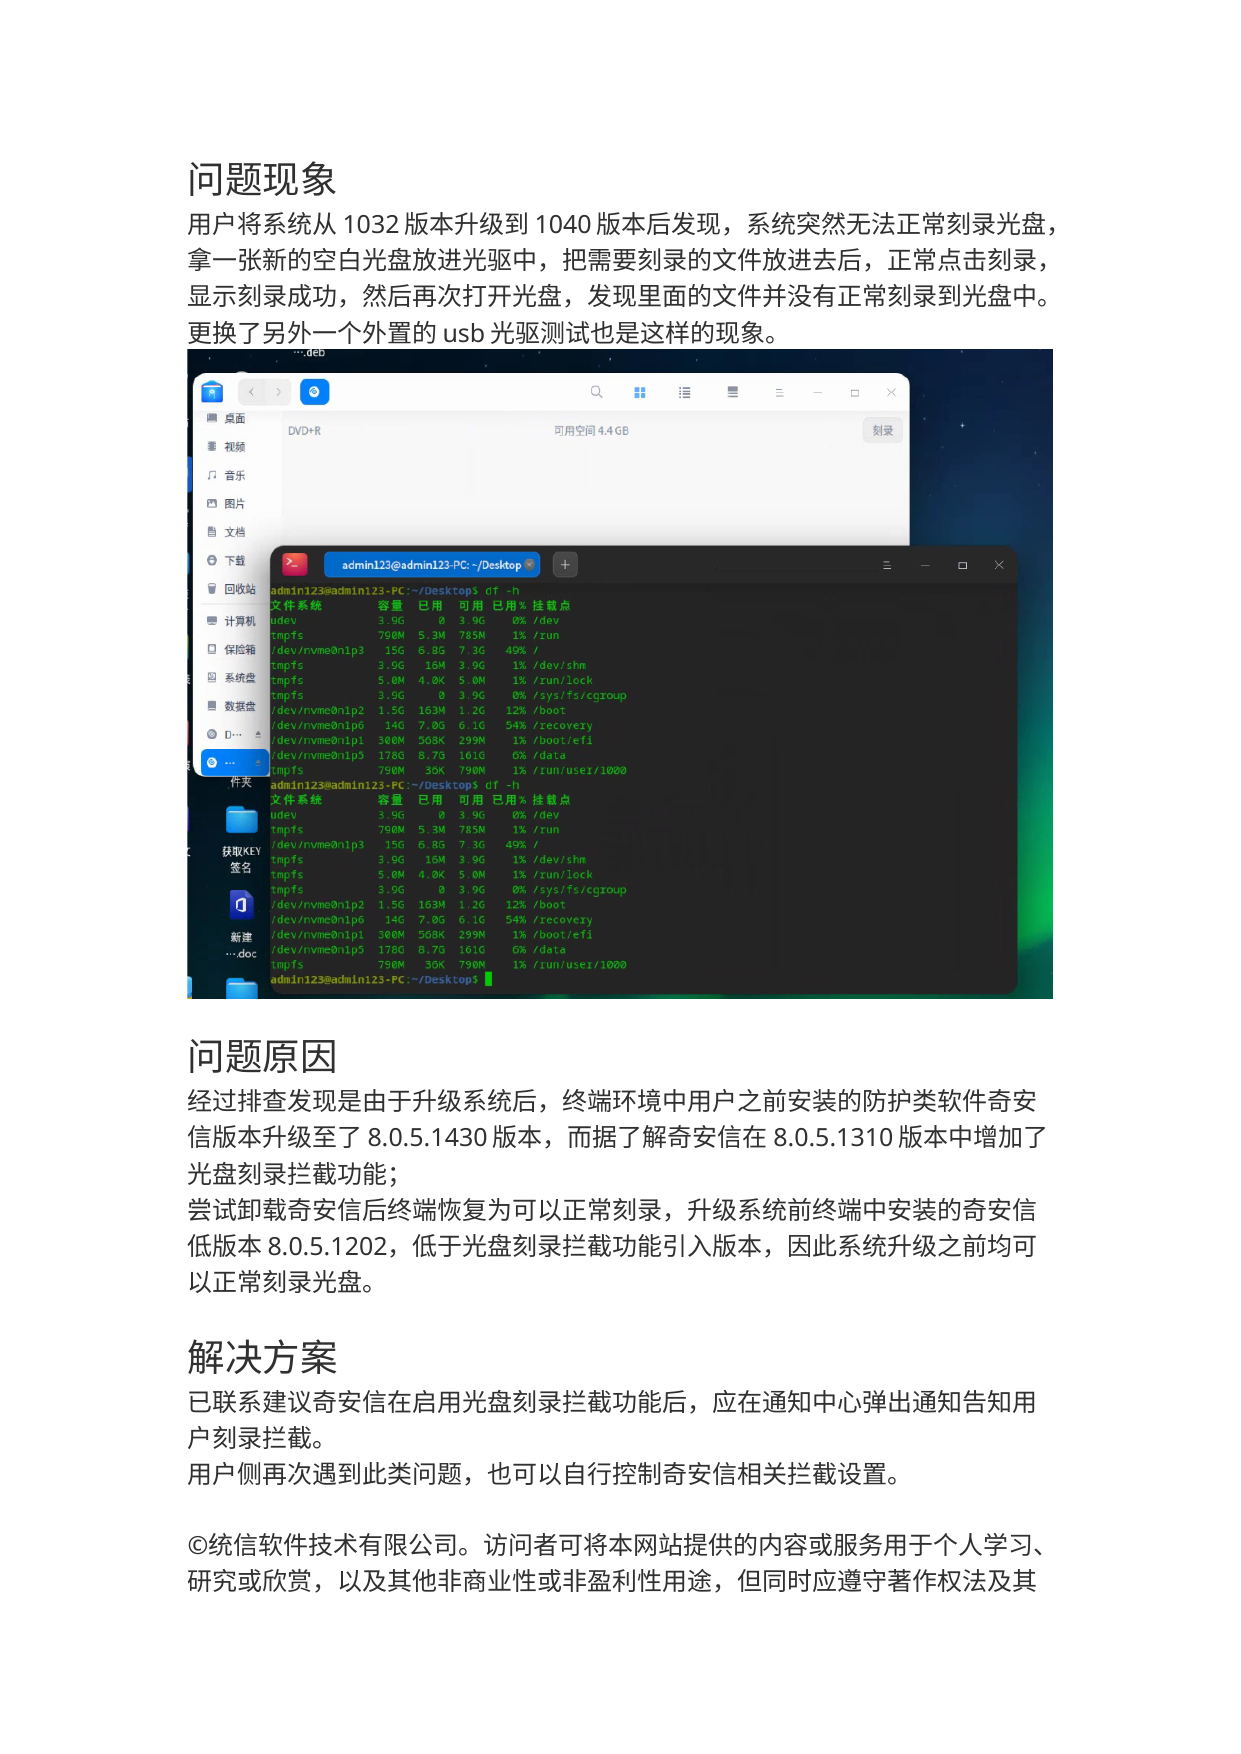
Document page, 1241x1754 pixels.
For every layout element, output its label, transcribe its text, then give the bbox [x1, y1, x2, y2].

text 用户将系统从1032版本升级到1040版本后发现，系统突然无法正常刻录光盘，拿一张新的空白光盘放进光驱中，把需要刻录的文件放进去后，正常点击刻录，显示刻录成功，然后再次打开光盘，发现里面的文件并没有正常刻录到光盘中。更换了另外一个外置的usb光驱测试也是这样的现象。 [187, 204, 1053, 349]
text 尝试卸载奇安信后终端恢复为可以正常刻录，升级系统前终端中安装的奇安信低版本8.0.5.1202，低于光盘刻录拦截功能引入版本，因此系统升级之前均可以正常刻录光盘。 [187, 1190, 1053, 1299]
text 解决方案 [187, 1328, 1053, 1382]
text 已联系建议奇安信在启用光盘刻录拦截功能后，应在通知中心弹出通知告知用户刻录拦截。 [187, 1382, 1053, 1455]
text 用户侧再次遇到此类问题，也可以自行控制奇安信相关拦截设置。 [187, 1455, 1053, 1491]
text 经过排查发现是由于升级系统后，终端环境中用户之前安装的防护类软件奇安信版本升级至了8.0.5.1430版本，而据了解奇安信在 8.0.5.1310版本中增加了光盘刻录拦截功能； [187, 1082, 1053, 1190]
text 问题现象 [187, 150, 1053, 204]
picture [187, 349, 1053, 999]
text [187, 1525, 1053, 1598]
text 问题原因 [187, 1027, 1053, 1082]
